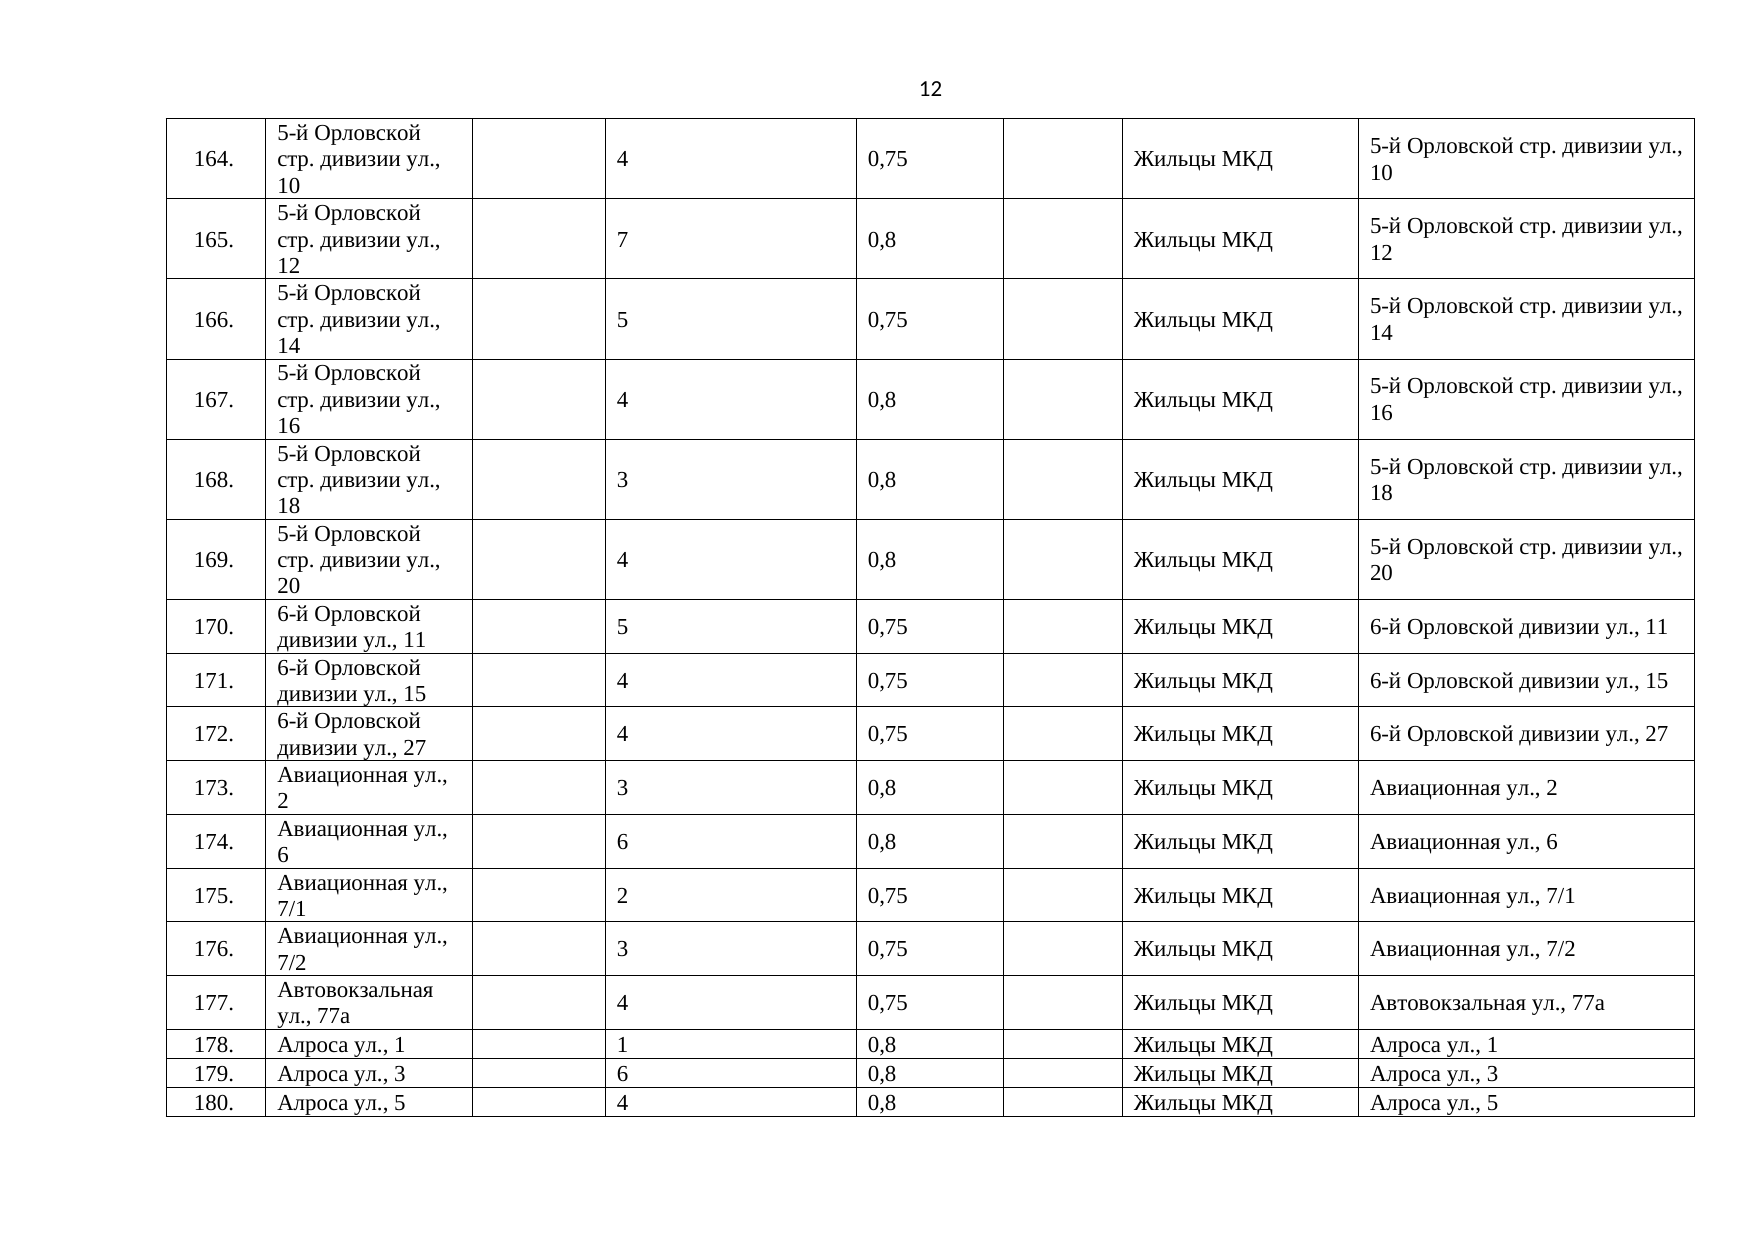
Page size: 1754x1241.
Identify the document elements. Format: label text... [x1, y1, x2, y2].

table_cell Авиационная ул., 6 [266, 815, 472, 867]
table_cell Жильцы МКД [1123, 360, 1358, 438]
table_cell [1004, 520, 1122, 599]
table_cell 0,8 [857, 1030, 1003, 1058]
table_cell Алроса ул., 5 [266, 1088, 472, 1116]
table_cell 0,75 [857, 922, 1003, 975]
table_cell [473, 654, 605, 706]
table_cell 5-й Орловской стр. дивизии ул., 12 [266, 199, 472, 278]
table_cell 5-й Орловской стр. дивизии ул., 18 [266, 440, 472, 519]
table_cell [1004, 1088, 1122, 1116]
table_cell 6-й Орловской дивизии ул., 11 [266, 600, 472, 652]
table_cell Жильцы МКД [1123, 199, 1358, 278]
table_cell Авиационная ул., 2 [266, 761, 472, 814]
table_cell 5-й Орловской стр. дивизии ул., 14 [266, 279, 472, 358]
table_cell Авиационная ул., 7/2 [266, 922, 472, 975]
table_cell [167, 199, 265, 278]
table_cell Алроса ул., 3 [266, 1059, 472, 1087]
table_cell [473, 119, 605, 198]
table_cell 5-й Орловской стр. дивизии ул., 16 [266, 360, 472, 438]
table_cell [1004, 199, 1122, 278]
table_cell [473, 520, 605, 599]
table_cell 6-й Орловской дивизии ул., 11 [1359, 600, 1694, 652]
table_cell [167, 654, 265, 706]
table_cell 0,75 [857, 707, 1003, 760]
table_cell 0,75 [857, 279, 1003, 358]
table_cell Автовокзальная ул., 77а [1359, 976, 1694, 1029]
table_cell [473, 922, 605, 975]
table_cell 0,75 [857, 119, 1003, 198]
table_cell [1004, 761, 1122, 814]
table_cell 5-й Орловской стр. дивизии ул., 20 [1359, 520, 1694, 599]
table_cell 6 [606, 1059, 856, 1087]
table_cell 5-й Орловской стр. дивизии ул., 20 [266, 520, 472, 599]
table_cell 6-й Орловской дивизии ул., 27 [266, 707, 472, 760]
table_cell Жильцы МКД [1123, 815, 1358, 867]
table_cell 0,8 [857, 1059, 1003, 1087]
table_cell Авиационная ул., 7/1 [266, 869, 472, 921]
table_cell 0,8 [857, 360, 1003, 438]
table_cell Жильцы МКД [1123, 520, 1358, 599]
table_cell [1004, 815, 1122, 867]
table_cell [167, 815, 265, 867]
table_cell 5-й Орловской стр. дивизии ул., 14 [1359, 279, 1694, 358]
table_cell Жильцы МКД [1123, 279, 1358, 358]
table_cell 0,8 [857, 1088, 1003, 1116]
table_cell [1004, 600, 1122, 652]
table_cell Жильцы МКД [1123, 761, 1358, 814]
table_cell 0,75 [857, 869, 1003, 921]
table_cell 6 [606, 815, 856, 867]
table_cell 4 [606, 654, 856, 706]
table_cell [167, 1088, 265, 1116]
table_cell 0,8 [857, 199, 1003, 278]
table_cell [167, 1059, 265, 1087]
table_cell 0,8 [857, 520, 1003, 599]
table_cell 3 [606, 761, 856, 814]
table_cell [473, 440, 605, 519]
table_cell [473, 360, 605, 438]
table_cell 5-й Орловской стр. дивизии ул., 10 [266, 119, 472, 198]
table_cell [473, 869, 605, 921]
table_cell 5-й Орловской стр. дивизии ул., 10 [1359, 119, 1694, 198]
table_cell 1 [606, 1030, 856, 1058]
table_cell Жильцы МКД [1123, 1059, 1358, 1087]
table_cell [1004, 976, 1122, 1029]
table_cell [167, 440, 265, 519]
table_cell [167, 600, 265, 652]
table_cell Авиационная ул., 7/1 [1359, 869, 1694, 921]
table_cell 3 [606, 922, 856, 975]
table_cell [473, 1030, 605, 1058]
table_cell Авиационная ул., 6 [1359, 815, 1694, 867]
table_cell Жильцы МКД [1123, 600, 1358, 652]
table_cell 5-й Орловской стр. дивизии ул., 12 [1359, 199, 1694, 278]
table_cell [167, 520, 265, 599]
table_cell Жильцы МКД [1123, 1030, 1358, 1058]
table_cell 4 [606, 360, 856, 438]
table_cell 0,75 [857, 600, 1003, 652]
table_cell [167, 707, 265, 760]
table_cell 0,75 [857, 976, 1003, 1029]
table_cell [167, 1030, 265, 1058]
table_cell [167, 360, 265, 438]
table_cell [1004, 654, 1122, 706]
table_cell 0,8 [857, 761, 1003, 814]
table_cell [167, 869, 265, 921]
table_cell Автовокзальная ул., 77а [266, 976, 472, 1029]
table_cell [167, 761, 265, 814]
table_cell 4 [606, 520, 856, 599]
table_cell 0,8 [857, 440, 1003, 519]
table_cell Жильцы МКД [1123, 976, 1358, 1029]
table_cell [473, 1088, 605, 1116]
table_cell 4 [606, 707, 856, 760]
table_cell [1004, 707, 1122, 760]
table_cell 2 [606, 869, 856, 921]
table_cell 5-й Орловской стр. дивизии ул., 16 [1359, 360, 1694, 438]
table_cell [1004, 922, 1122, 975]
table_cell Жильцы МКД [1123, 1088, 1358, 1116]
table_cell Алроса ул., 5 [1359, 1088, 1694, 1116]
table_cell 4 [606, 1088, 856, 1116]
table_cell Жильцы МКД [1123, 440, 1358, 519]
table_cell 0,75 [857, 654, 1003, 706]
table_cell [473, 279, 605, 358]
table_cell [473, 600, 605, 652]
table_cell 4 [606, 119, 856, 198]
table_cell [473, 1059, 605, 1087]
table_cell 5 [606, 279, 856, 358]
table_cell Авиационная ул., 7/2 [1359, 922, 1694, 975]
table_cell 6-й Орловской дивизии ул., 15 [266, 654, 472, 706]
table_cell Авиационная ул., 2 [1359, 761, 1694, 814]
table_cell 3 [606, 440, 856, 519]
table_cell 6-й Орловской дивизии ул., 15 [1359, 654, 1694, 706]
table_cell [473, 761, 605, 814]
table_cell Алроса ул., 1 [1359, 1030, 1694, 1058]
table_cell Жильцы МКД [1123, 869, 1358, 921]
table_cell Жильцы МКД [1123, 119, 1358, 198]
table_cell [473, 199, 605, 278]
table_cell Жильцы МКД [1123, 922, 1358, 975]
table_cell [167, 279, 265, 358]
table_cell [167, 922, 265, 975]
table_cell [1004, 1030, 1122, 1058]
table_cell Алроса ул., 1 [266, 1030, 472, 1058]
table_cell [1004, 1059, 1122, 1087]
table_cell [473, 707, 605, 760]
table_cell [167, 976, 265, 1029]
table_cell 5-й Орловской стр. дивизии ул., 18 [1359, 440, 1694, 519]
table_cell 7 [606, 199, 856, 278]
table_cell Алроса ул., 3 [1359, 1059, 1694, 1087]
table_cell [473, 976, 605, 1029]
table_cell [1004, 869, 1122, 921]
table_cell 6-й Орловской дивизии ул., 27 [1359, 707, 1694, 760]
table_cell Жильцы МКД [1123, 654, 1358, 706]
table_cell [473, 815, 605, 867]
table_cell [167, 119, 265, 198]
table_cell [1004, 360, 1122, 438]
table_cell 5 [606, 600, 856, 652]
table_cell [1004, 279, 1122, 358]
table_cell Жильцы МКД [1123, 707, 1358, 760]
table_cell 0,8 [857, 815, 1003, 867]
table_cell [1004, 440, 1122, 519]
table_cell 4 [606, 976, 856, 1029]
table_cell [1004, 119, 1122, 198]
